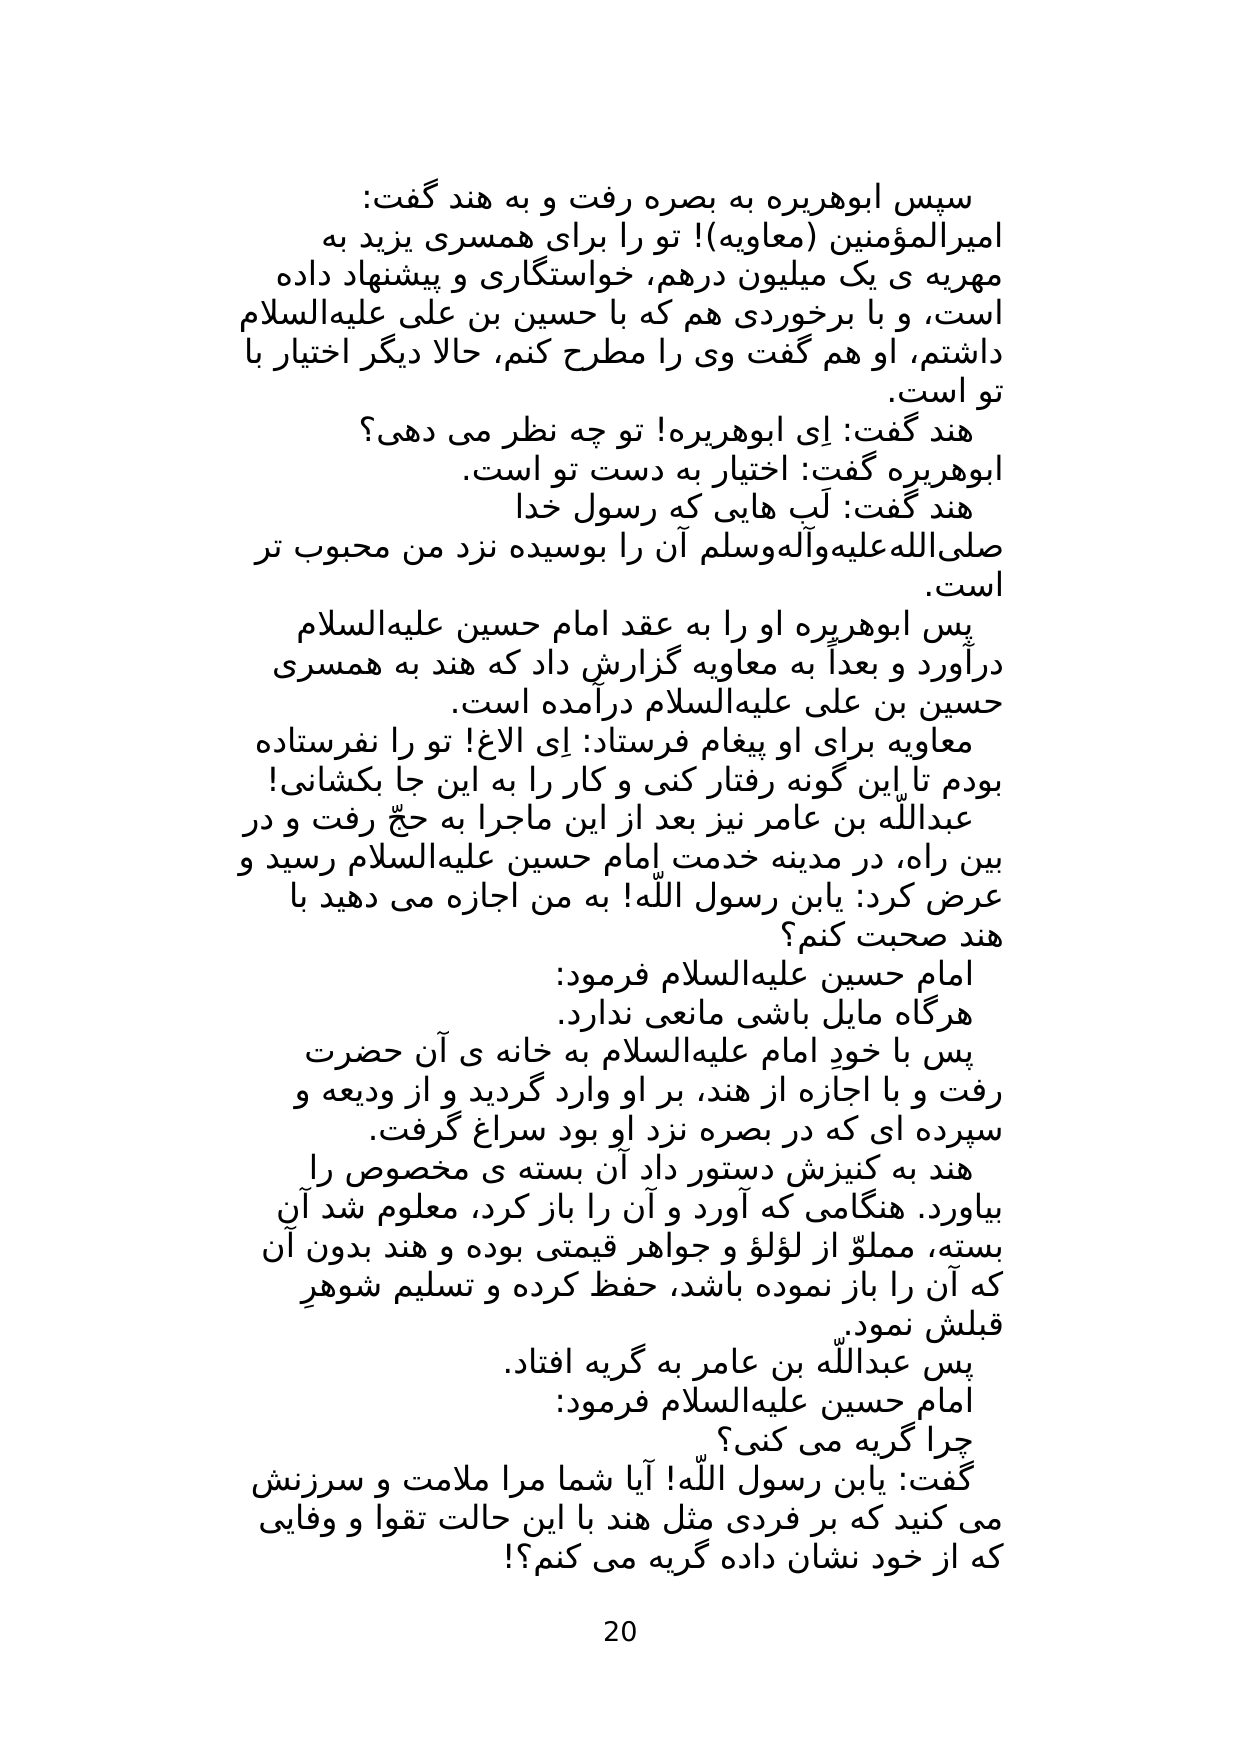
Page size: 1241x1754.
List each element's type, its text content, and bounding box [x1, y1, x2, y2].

text سپس ابوهریره به بصره رفت و به هند گفت: امیرالمؤمنین (معاویه)! تو را برای همسری یزید به مهریه ی یک میلیون درهم، خواستگاری و پیشنهاد داده است، و با برخوردی هم که با حسین بن علی علیه‌السلام داشتم، او هم گفت وی را مطرح کنم، حالا دیگر اختیار با تو است. [236, 177, 1004, 410]
text گفت: یابن رسول اللّه! آیا شما مرا ملامت و سرزنش می کنید که بر فردی مثل هند با این حالت تقوا و وفایی که از خود نشان داده گریه می کنم؟! [236, 1459, 1004, 1576]
text پس با خودِ امام علیه‌السلام به خانه ی آن حضرت رفت و با اجازه از هند، بر او وارد گردید و از ودیعه و سپرده ای که در بصره نزد او بود سراغ گرفت. [236, 1032, 1004, 1148]
text عبداللّه بن عامر نیز بعد از این ماجرا به حجّ رفت و در بین راه، در مدینه خدمت امام حسین علیه‌السلام رسید و عرض کرد: یابن رسول اللّه! به من اجازه می دهید با هند صحبت کنم؟ [236, 799, 1004, 954]
text هند گفت: اِی ابوهریره! تو چه نظر می دهی؟ ابوهریره گفت: اختیار به دست تو است. [236, 410, 1004, 488]
text پس عبداللّه بن عامر به گریه افتاد. [236, 1343, 1004, 1382]
text امام حسین علیه‌السلام فرمود: [236, 954, 1004, 993]
text معاویه برای او پیغام فرستاد: اِی الاغ! تو را نفرستاده بودم تا این گونه رفتار کنی و کار را به این جا بکشانی! [236, 721, 1004, 799]
text چرا گریه می کنی؟ [236, 1421, 1004, 1459]
text هرگاه مایل باشی مانعی ندارد. [236, 993, 1004, 1032]
text هند گفت: لَب هایی که رسول خدا صلى‌الله‌علیه‌وآله‌وسلم آن را بوسیده نزد من محبوب تر است. [236, 488, 1004, 604]
text پس ابوهریره او را به عقد امام حسین علیه‌السلام درآورد و بعداً به معاویه گزارش داد که هند به همسری حسین بن علی علیه‌السلام درآمده است. [236, 604, 1004, 721]
text امام حسین علیه‌السلام فرمود: [236, 1382, 1004, 1421]
text هند به کنیزش دستور داد آن بسته ی مخصوص را بیاورد. هنگامی که آورد و آن را باز کرد، معلوم شد آن بسته، مملوّ از لؤلؤ و جواهر قیمتی بوده و هند بدون آن که آن را باز نموده باشد، حفظ کرده و تسلیم شوهرِ قبلش نمود. [236, 1148, 1004, 1343]
